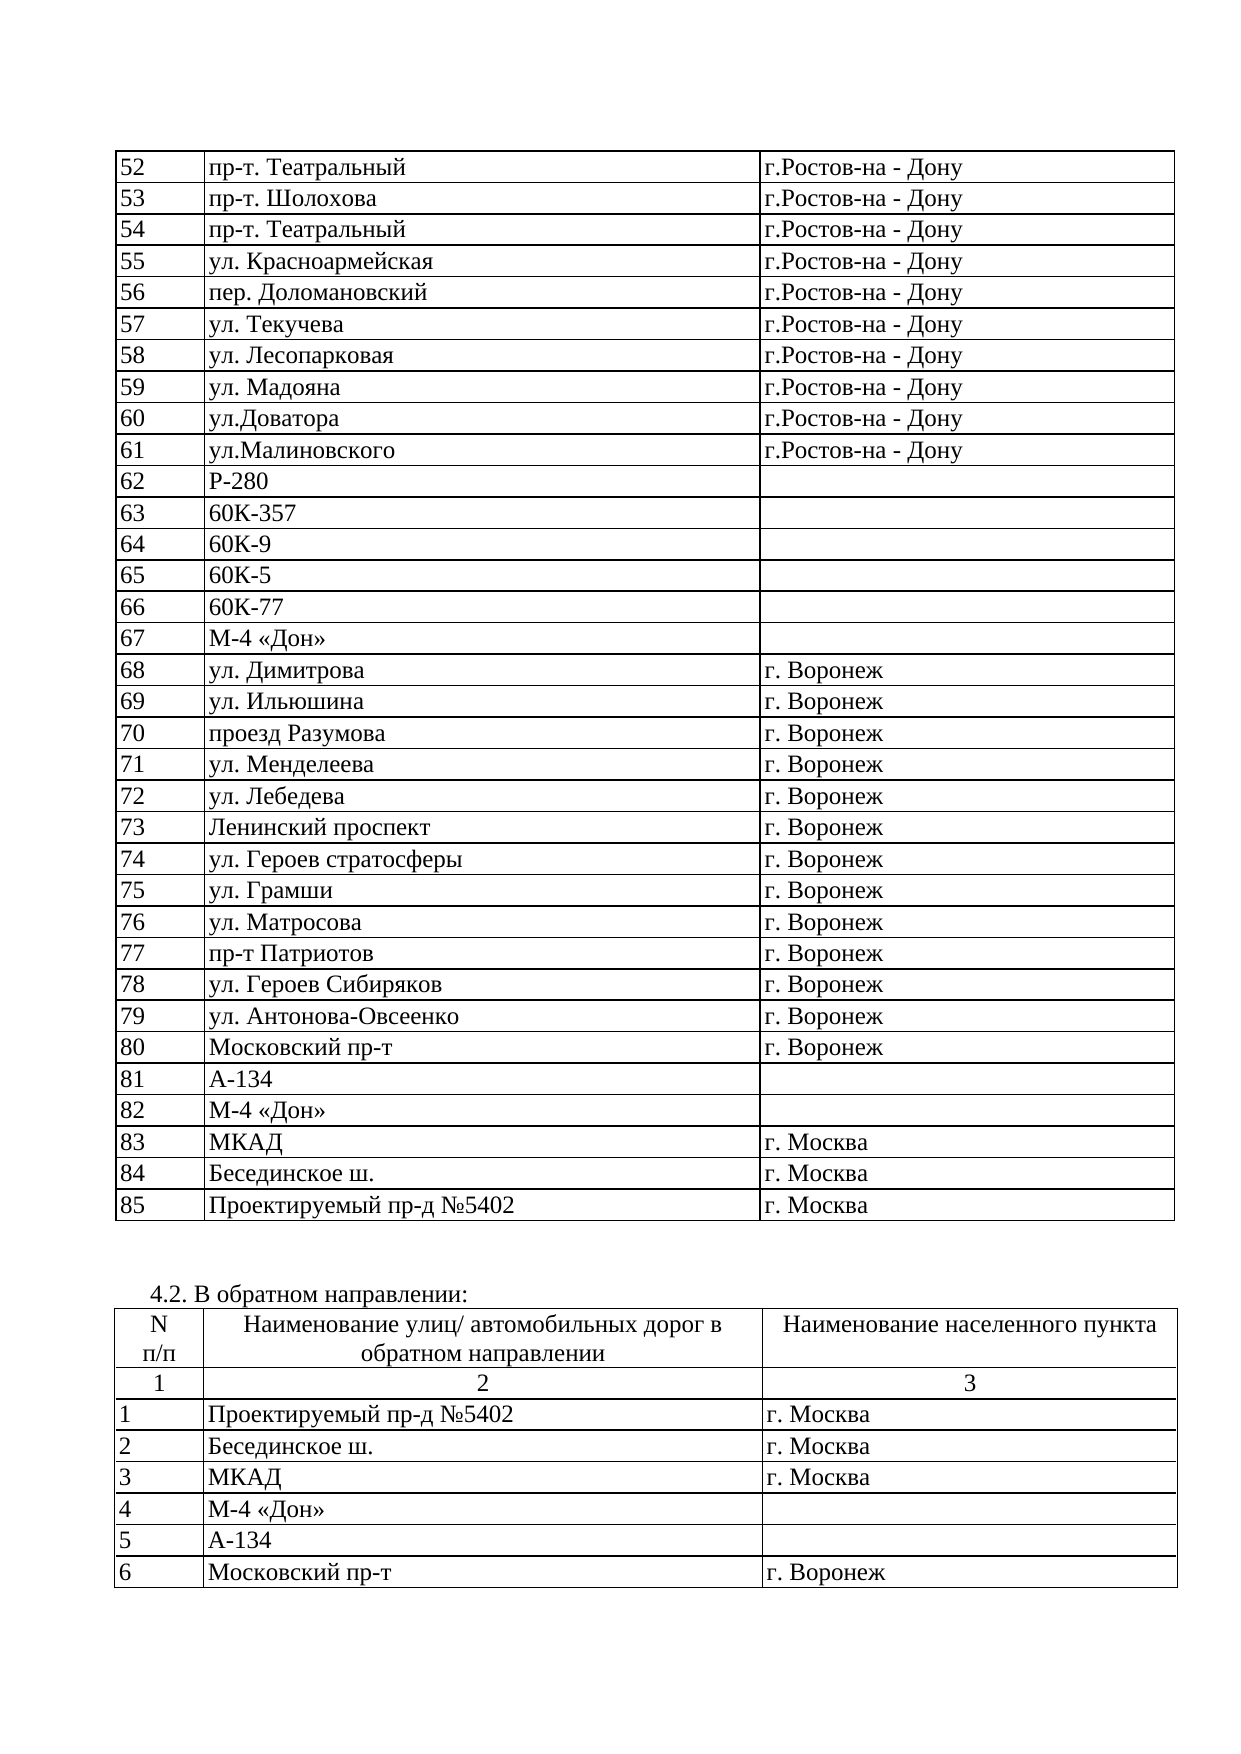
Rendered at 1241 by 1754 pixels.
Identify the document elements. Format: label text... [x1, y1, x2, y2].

table_cell г.Ростов-на - Дону [761, 372, 1174, 402]
table_cell [761, 1095, 1174, 1125]
table_cell ул. Менделеева [205, 749, 759, 779]
table_cell Проектируемый пр-д №5402 [204, 1400, 762, 1429]
table_cell 72 [117, 781, 204, 811]
table_cell г. Воронеж [761, 1032, 1174, 1062]
table_cell 6 [115, 1556, 203, 1587]
table_header Наименование улиц/ автомобильных дорог в обратном направлении [204, 1309, 762, 1366]
table_cell 65 [117, 561, 204, 590]
table_cell г.Ростов-на - Дону [761, 183, 1174, 213]
table_cell М-4 «Дон» [205, 1095, 759, 1125]
table_cell 66 [117, 592, 204, 622]
table_cell г. Воронеж [761, 875, 1174, 905]
table_cell 54 [117, 215, 204, 244]
table_cell ул. Героев стратосферы [205, 844, 759, 873]
table_cell проезд Разумова [205, 718, 759, 748]
table_cell г.Ростов-на - Дону [761, 215, 1174, 244]
table_cell [763, 1524, 1177, 1555]
table_cell 68 [117, 655, 204, 685]
table_cell 60К-357 [205, 498, 759, 527]
table_cell пр-т. Театральный [205, 215, 759, 244]
table_cell ул.Малиновского [205, 435, 759, 464]
table_header N п/п [115, 1309, 203, 1366]
table_cell г.Ростов-на - Дону [761, 435, 1174, 464]
table_cell [761, 1064, 1174, 1094]
table_cell 2 [204, 1368, 762, 1398]
table_cell 75 [117, 875, 204, 905]
table_cell [761, 623, 1174, 653]
table_cell 60К-5 [205, 561, 759, 590]
table_cell 84 [117, 1158, 204, 1188]
table_cell г. Москва [763, 1398, 1177, 1429]
text 4.2. В обратном направлении: [150, 1279, 1090, 1307]
table_cell пр-т. Театральный [205, 152, 759, 181]
table_cell ул. Димитрова [205, 655, 759, 685]
table_cell 74 [117, 844, 204, 873]
table_cell 60К-9 [205, 529, 759, 559]
table_cell 59 [117, 372, 204, 402]
table_cell г. Воронеж [761, 749, 1174, 779]
table_cell пр-т Патриотов [205, 938, 759, 968]
table_cell 82 [117, 1095, 204, 1125]
table_cell 69 [117, 686, 204, 716]
table_cell ул. Лесопарковая [205, 340, 759, 370]
table_cell ул. Грамши [205, 875, 759, 905]
table_cell ул. Красноармейская [205, 246, 759, 276]
table_cell г. Воронеж [761, 1001, 1174, 1031]
table_cell г. Воронеж [761, 970, 1174, 999]
table_cell Московский пр-т [204, 1557, 762, 1587]
table_cell 4 [115, 1493, 203, 1524]
table_cell 52 [117, 152, 204, 181]
table_cell г. Воронеж [761, 938, 1174, 968]
table_cell 55 [117, 246, 204, 276]
table_cell г. Воронеж [761, 655, 1174, 685]
table_cell г.Ростов-на - Дону [761, 340, 1174, 370]
table_cell пер. Доломановский [205, 277, 759, 307]
table_cell 1 [115, 1399, 203, 1429]
table_cell [761, 529, 1174, 559]
table_cell М-4 «Дон» [205, 623, 759, 653]
table_cell 63 [117, 498, 204, 527]
table_cell г. Воронеж [761, 686, 1174, 716]
table_cell г. Воронеж [761, 907, 1174, 936]
table_cell 67 [117, 623, 204, 653]
table_cell [761, 592, 1174, 622]
table_cell 57 [117, 309, 204, 339]
table_cell 79 [117, 1001, 204, 1031]
table_cell ул.Доватора [205, 403, 759, 433]
table_cell М-4 «Дон» [204, 1494, 762, 1524]
table_cell 53 [117, 183, 204, 213]
table_cell Ленинский проспект [205, 812, 759, 842]
table_cell г.Ростов-на - Дону [761, 277, 1174, 307]
table_cell 64 [117, 529, 204, 559]
table_cell г. Воронеж [763, 1555, 1177, 1587]
table_cell [761, 561, 1174, 590]
table_cell г. Москва [761, 1158, 1174, 1188]
table_cell 70 [117, 718, 204, 748]
table_cell 60 [117, 403, 204, 433]
table_cell А-134 [205, 1064, 759, 1094]
table_cell г. Воронеж [761, 844, 1174, 873]
table_cell ул. Текучева [205, 309, 759, 339]
table_cell 76 [117, 907, 204, 936]
table_cell 77 [117, 938, 204, 968]
table_cell 3 [763, 1366, 1177, 1398]
table_cell г. Москва [763, 1429, 1177, 1461]
table_cell 56 [117, 277, 204, 307]
table_header Наименование населенного пункта [763, 1309, 1177, 1366]
table_cell г. Москва [761, 1190, 1174, 1219]
table_cell г. Воронеж [761, 781, 1174, 811]
table_cell [761, 466, 1174, 496]
table_cell г. Воронеж [761, 812, 1174, 842]
table_cell [761, 498, 1174, 527]
table_cell ул. Лебедева [205, 781, 759, 811]
table_cell ул. Героев Сибиряков [205, 970, 759, 999]
table_cell Проектируемый пр-д №5402 [205, 1190, 759, 1219]
table_cell ул. Антонова-Овсеенко [205, 1001, 759, 1031]
table_cell ул. Ильюшина [205, 686, 759, 716]
table_cell 71 [117, 749, 204, 779]
table_cell 58 [117, 340, 204, 370]
table_cell г.Ростов-на - Дону [761, 152, 1174, 181]
table_cell 1 [115, 1368, 203, 1398]
table_cell Р-280 [205, 466, 759, 496]
table_cell ул. Матросова [205, 907, 759, 936]
table_cell г. Москва [761, 1127, 1174, 1157]
table_cell 73 [117, 812, 204, 842]
table_cell 3 [115, 1462, 203, 1492]
table_cell 60К-77 [205, 592, 759, 622]
table_cell 78 [117, 970, 204, 999]
table_cell 80 [117, 1032, 204, 1062]
table_cell пр-т. Шолохова [205, 183, 759, 213]
table_cell Бесединское ш. [204, 1431, 762, 1461]
table_cell 5 [115, 1525, 203, 1555]
table_cell г. Воронеж [761, 718, 1174, 748]
table_cell А-134 [204, 1525, 762, 1555]
table_cell МКАД [205, 1127, 759, 1157]
table_cell 85 [117, 1190, 204, 1219]
table_cell 62 [117, 466, 204, 496]
table_cell 2 [115, 1430, 203, 1461]
table_cell г.Ростов-на - Дону [761, 309, 1174, 339]
table_cell 83 [117, 1127, 204, 1157]
table_cell г.Ростов-на - Дону [761, 246, 1174, 276]
table_cell 81 [117, 1064, 204, 1094]
table_cell г. Москва [763, 1461, 1177, 1492]
table_cell Бесединское ш. [205, 1158, 759, 1188]
table_cell ул. Мадояна [205, 372, 759, 402]
table_cell г.Ростов-на - Дону [761, 403, 1174, 433]
table_cell [763, 1492, 1177, 1524]
table_cell МКАД [204, 1462, 762, 1492]
table_cell 61 [117, 435, 204, 464]
table_cell Московский пр-т [205, 1032, 759, 1062]
